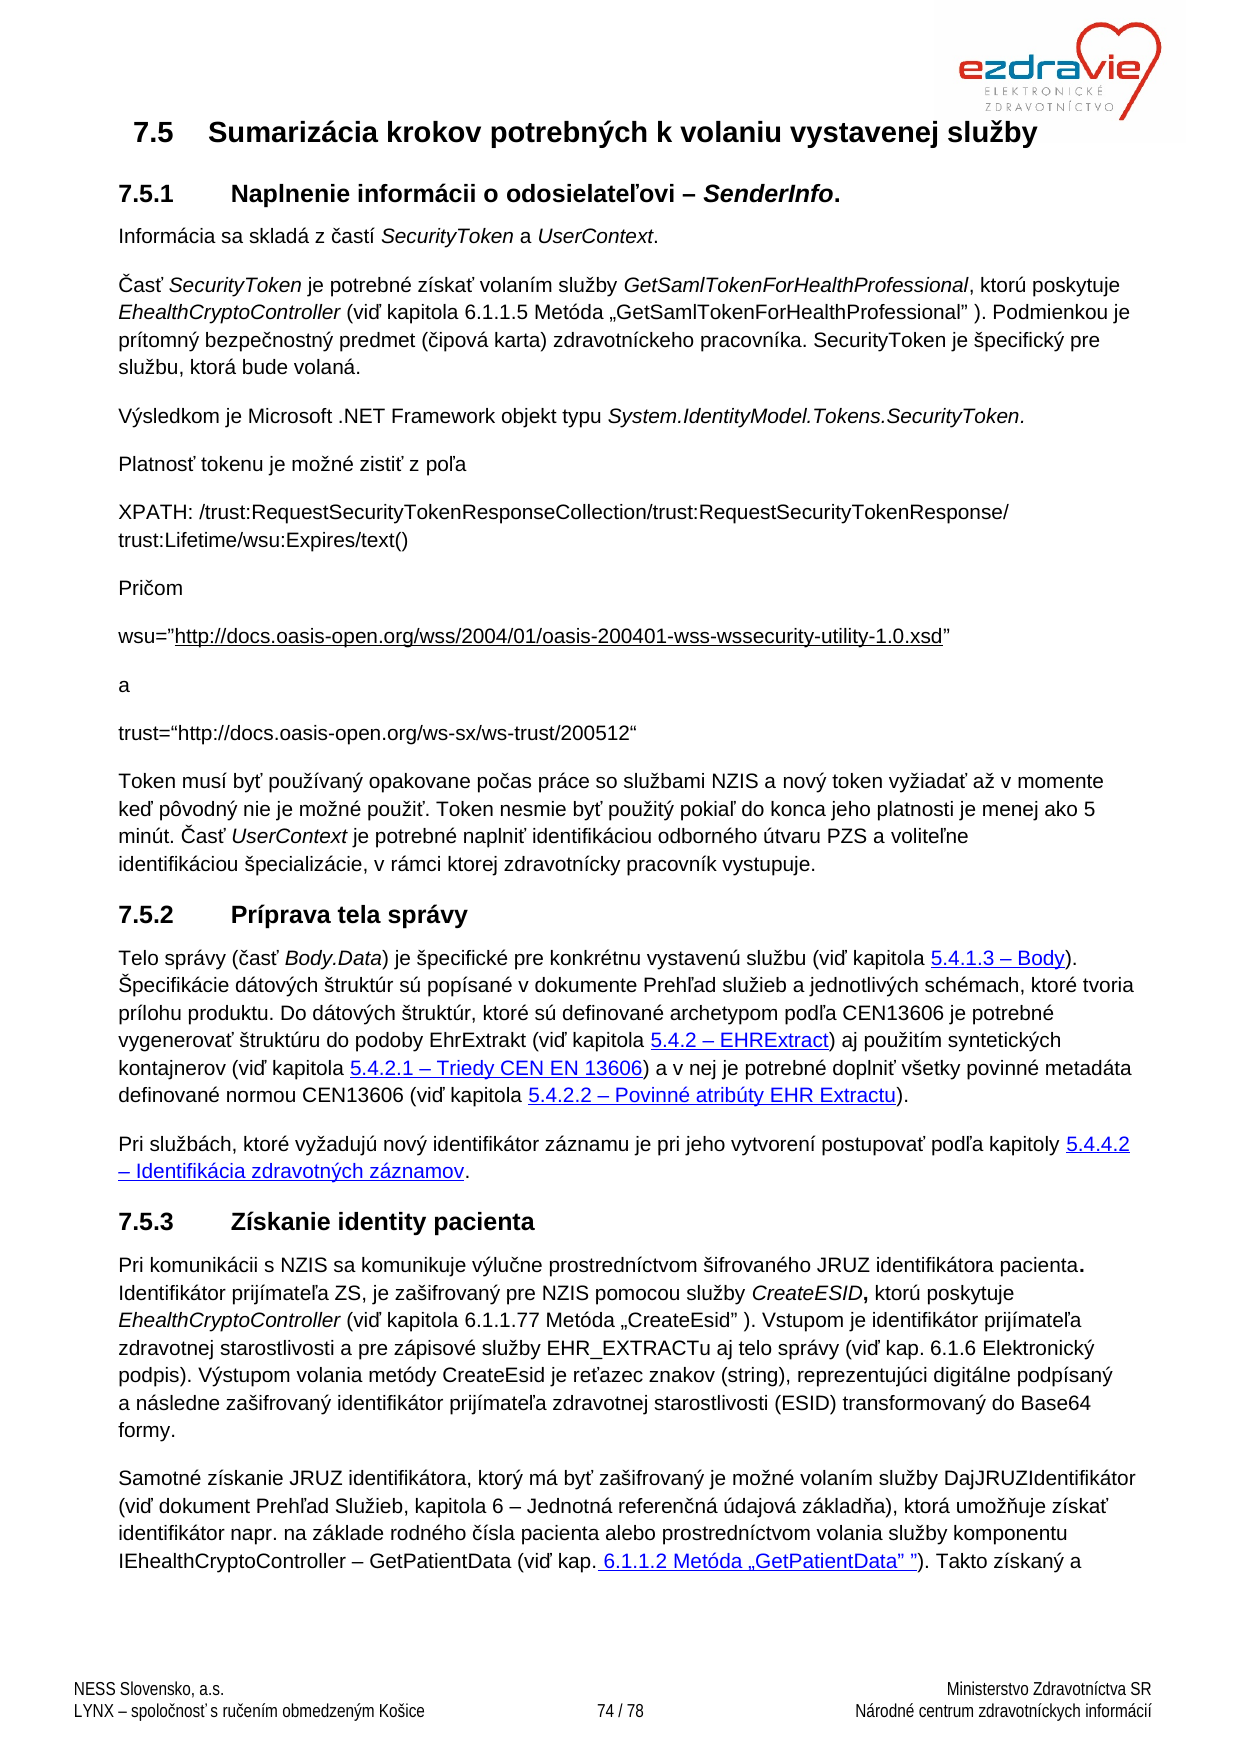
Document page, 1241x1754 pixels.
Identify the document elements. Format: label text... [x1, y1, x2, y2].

text a [118, 673, 1137, 697]
text Pričom [118, 576, 1137, 600]
subtitle Sumarizácia krokov potrebných k volaniu vystavenej služby [133, 115, 1137, 149]
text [118, 1466, 1137, 1573]
text Pri komunikácii s NZIS sa komunikuje výlučne prostredníctvom šifrovaného JRUZ identifikátora pacienta. Identifikátor prijímateľa ZS, je zašifrovaný pre NZIS pomocou služby CreateESID, ktorú poskytuje EhealthCryptoController (viď kapitola 6.1.1.7 Metóda „CreateEsid” ). Vstupom je identifikátor prijímateľa zdravotnej starostlivosti a pre zápisové služby EHR_EXTRACTu aj telo správy (viď kap. 6.1.6 Elektronický podpis). Výstupom volania metódy CreateEsid je reťazec znakov (string), reprezentujúci digitálne podpísaný a následne zašifrovaný identifikátor prijímateľa zdravotnej starostlivosti (ESID) transformovaný do Base64 formy. [118, 1253, 1137, 1442]
text trust=“http://docs.oasis-open.org/ws-sx/ws-trust/200512“ [118, 721, 1137, 745]
text Časť SecurityToken je potrebné získať volaním služby GetSamlTokenForHealthProfessional, ktorú poskytuje EhealthCryptoController (viď kapitola 6.1.1.5 Metóda „GetSamlTokenForHealthProfessional” ). Podmienkou je prítomný bezpečnostný predmet (čipová karta) zdravotníckeho pracovníka. SecurityToken je špecifický pre službu, ktorá bude volaná. [118, 273, 1137, 379]
text Výsledkom je Microsoft .NET Framework objekt typu System.IdentityModel.Tokens.SecurityToken. [118, 403, 1137, 427]
text Informácia sa skladá z častí SecurityToken a UserContext. [118, 224, 1137, 248]
picture [930, 0, 1188, 143]
text Pri službách, ktoré vyžadujú nový identifikátor záznamu je pri jeho vytvorení postupovať podľa kapitoly 5.4.4.2 – Identifikácia zdravotných záznamov. [118, 1131, 1137, 1183]
text wsu=”http://docs.oasis-open.org/wss/2004/01/oasis-200401-wss-wssecurity-utility-1.0.xsd” [118, 624, 1137, 648]
text Platnosť tokenu je možné zistiť z poľa [118, 452, 1137, 476]
text Token musí byť používaný opakovane počas práce so službami NZIS a nový token vyžiadať až v momente keď pôvodný nie je možné použiť. Token nesmie byť použitý pokiaľ do konca jeho platnosti je menej ako 5 minút. Časť UserContext je potrebné naplniť identifikáciou odborného útvaru PZS a voliteľne identifikáciou špecializácie, v rámci ktorej zdravotnícky pracovník vystupuje. [118, 769, 1137, 876]
subtitle Získanie identity pacienta [118, 1207, 1137, 1236]
subtitle Príprava tela správy [118, 900, 1137, 929]
subtitle Naplnenie informácii o odosielateľovi – SenderInfo. [118, 179, 1137, 207]
text Telo správy (časť Body.Data) je špecifické pre konkrétnu vystavenú službu (viď kapitola 5.4.1.3 – Body). Špecifikácie dátových štruktúr sú popísané v dokumente Prehľad služieb a jednotlivých schémach, ktoré tvoria prílohu produktu. Do dátových štruktúr, ktoré sú definované archetypom podľa CEN13606 je potrebné vygenerovať štruktúru do podoby EhrExtrakt (viď kapitola 5.4.2 – EHRExtract) aj použitím syntetických kontajnerov (viď kapitola 5.4.2.1 – Triedy CEN EN 13606) a v nej je potrebné doplniť všetky povinné metadáta definované normou CEN13606 (viď kapitola 5.4.2.2 – Povinné atribúty EHR Extractu). [118, 946, 1137, 1107]
text XPATH: /trust:RequestSecurityTokenResponseCollection/trust:RequestSecurityTokenResponse/trust:Lifetime/wsu:Expires/text() [118, 500, 1137, 552]
